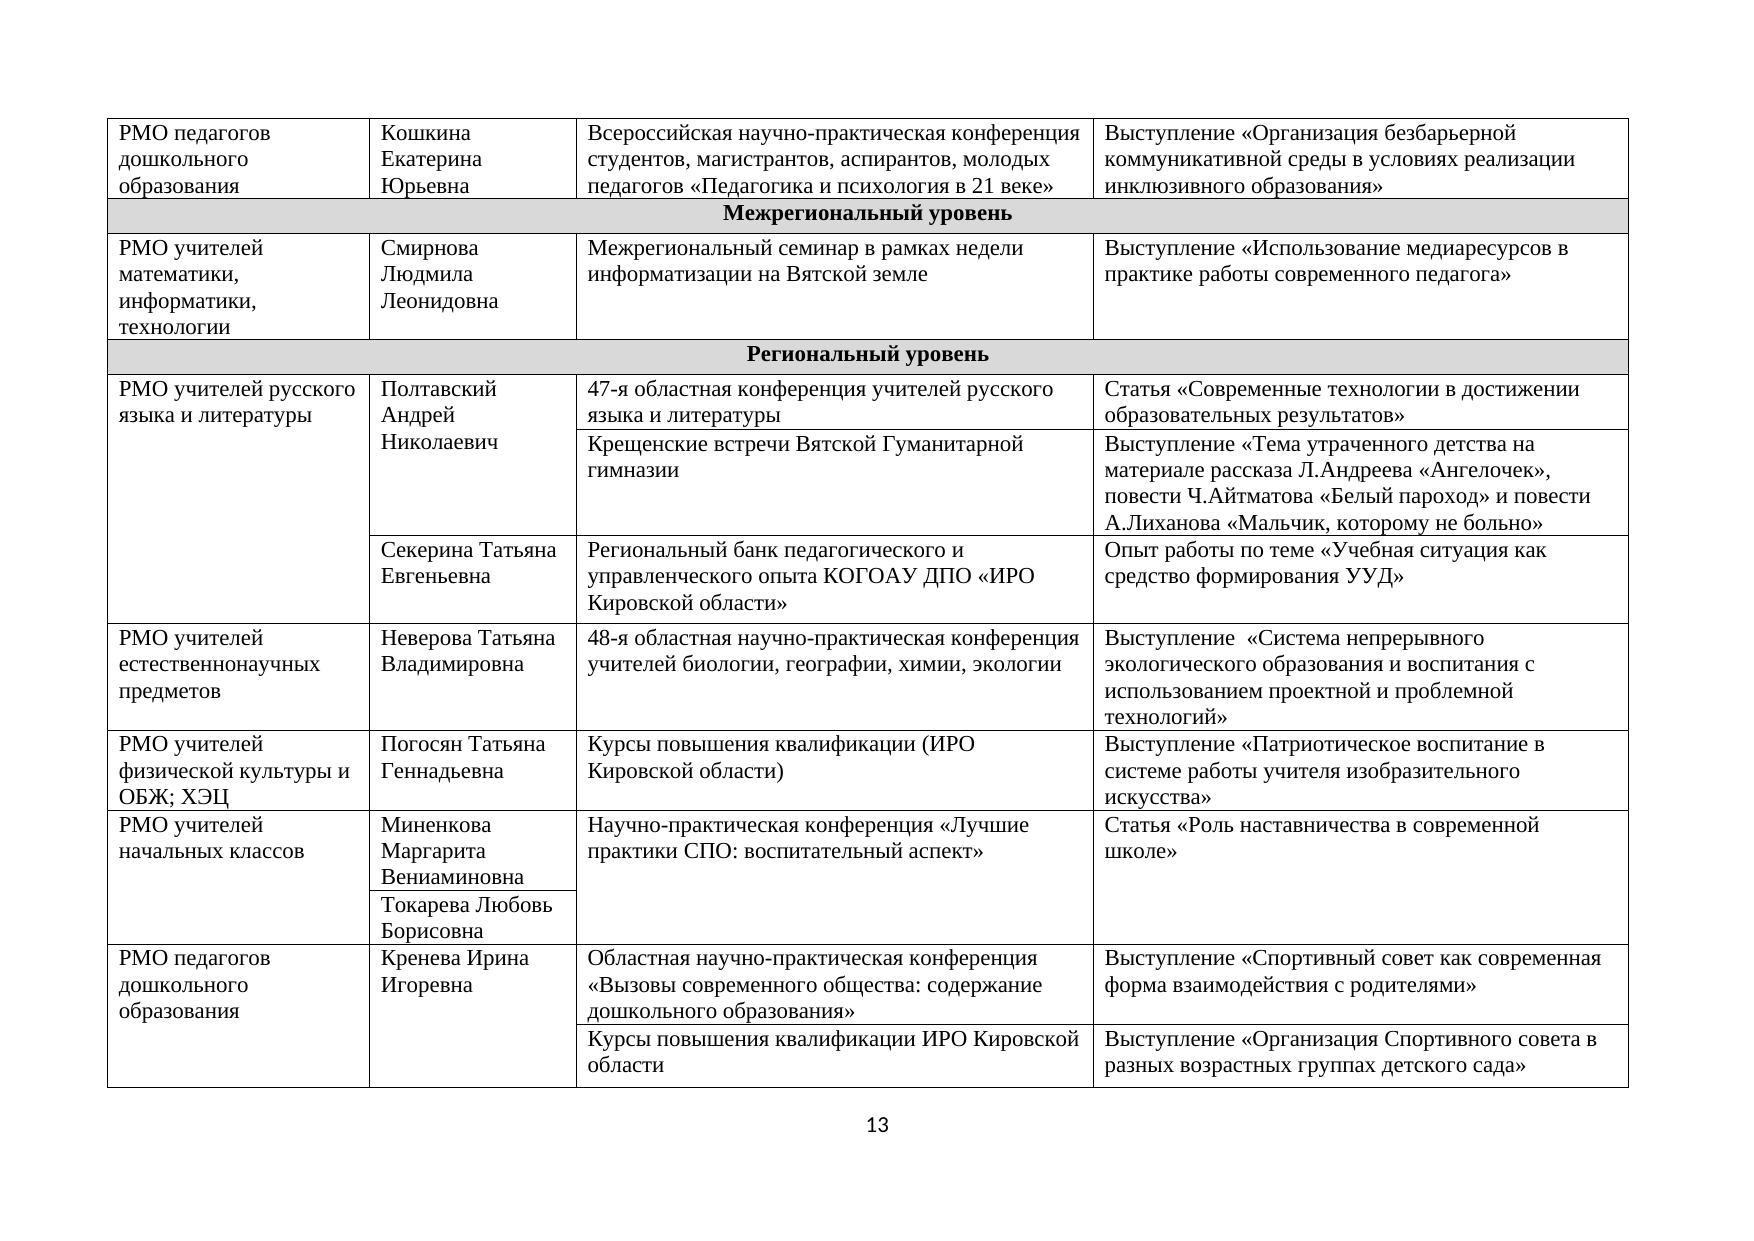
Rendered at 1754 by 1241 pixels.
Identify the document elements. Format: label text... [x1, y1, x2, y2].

table_cell РМО учителей математики, информатики, технологии [108, 234, 369, 339]
table_cell Секерина Татьяна Евгеньевна [370, 536, 576, 623]
table_cell РМО учителей физической культуры и ОБЖ; ХЭЦ [108, 731, 369, 809]
table_cell 48-я областная научно-практическая конференция учителей биологии, географии, химии, экологии [577, 624, 1093, 729]
table_cell Межрегиональный уровень [108, 199, 1628, 233]
table_cell Миненкова Маргарита Вениаминовна [370, 811, 576, 890]
table_cell Всероссийская научно-практическая конференция студентов, магистрантов, аспирантов, молодых педагогов «Педагогика и психология в 21 веке» [577, 119, 1093, 198]
table_cell Смирнова Людмила Леонидовна [370, 234, 576, 339]
table_cell Научно-практическая конференция «Лучшие практики СПО: воспитательный аспект» [577, 811, 1093, 943]
table_cell Токарева Любовь Борисовна [370, 891, 576, 943]
table_cell Курсы повышения квалификации ИРО Кировской области [577, 1025, 1093, 1087]
table_cell Опыт работы по теме «Учебная ситуация как средство формирования УУД» [1094, 536, 1628, 623]
table_cell РМО учителей русского языка и литературы [108, 375, 369, 623]
table_cell 47-я областная конференция учителей русского языка и литературы [577, 375, 1093, 428]
table_cell Выступление «Использование медиаресурсов в практике работы современного педагога» [1094, 234, 1628, 339]
table_cell Выступление «Система непрерывного экологического образования и воспитания с использованием проектной и проблемной технологий» [1094, 624, 1628, 729]
table_cell Региональный банк педагогического и управленческого опыта КОГОАУ ДПО «ИРО Кировской области» [577, 536, 1093, 623]
table_cell Неверова Татьяна Владимировна [370, 624, 576, 729]
table_cell РМО учителей начальных классов [108, 811, 369, 943]
table_cell Выступление «Патриотическое воспитание в системе работы учителя изобразительного искусства» [1094, 731, 1628, 809]
table_cell Полтавский Андрей Николаевич [370, 375, 576, 535]
table_cell Выступление «Спортивный совет как современная форма взаимодействия с родителями» [1094, 945, 1628, 1023]
table_cell Статья «Роль наставничества в современной школе» [1094, 811, 1628, 943]
table_cell Выступление «Тема утраченного детства на материале рассказа Л.Андреева «Ангелочек», повести Ч.Айтматова «Белый пароход» и повести А.Лиханова «Мальчик, которому не больно» [1094, 430, 1628, 535]
table_cell Областная научно-практическая конференция «Вызовы современного общества: содержание дошкольного образования» [577, 945, 1093, 1023]
table_cell Крещенские встречи Вятской Гуманитарной гимназии [577, 430, 1093, 535]
table_cell РМО учителей естественнонаучных предметов [108, 624, 369, 729]
table_cell Межрегиональный семинар в рамках недели информатизации на Вятской земле [577, 234, 1093, 339]
table_cell Курсы повышения квалификации (ИРО Кировской области) [577, 731, 1093, 809]
table_cell Выступление «Организация безбарьерной коммуникативной среды в условиях реализации инклюзивного образования» [1094, 119, 1628, 198]
table_cell Статья «Современные технологии в достижении образовательных результатов» [1094, 375, 1628, 428]
table_cell Кошкина Екатерина Юрьевна [370, 119, 576, 198]
table_cell РМО педагогов дошкольного образования [108, 119, 369, 198]
table_cell РМО педагогов дошкольного образования [108, 945, 369, 1087]
table_cell Кренева Ирина Игоревна [370, 945, 576, 1087]
table_cell Региональный уровень [108, 340, 1628, 374]
table_cell Выступление «Организация Спортивного совета в разных возрастных группах детского сада» [1094, 1025, 1628, 1087]
table_cell Погосян Татьяна Геннадьевна [370, 731, 576, 809]
